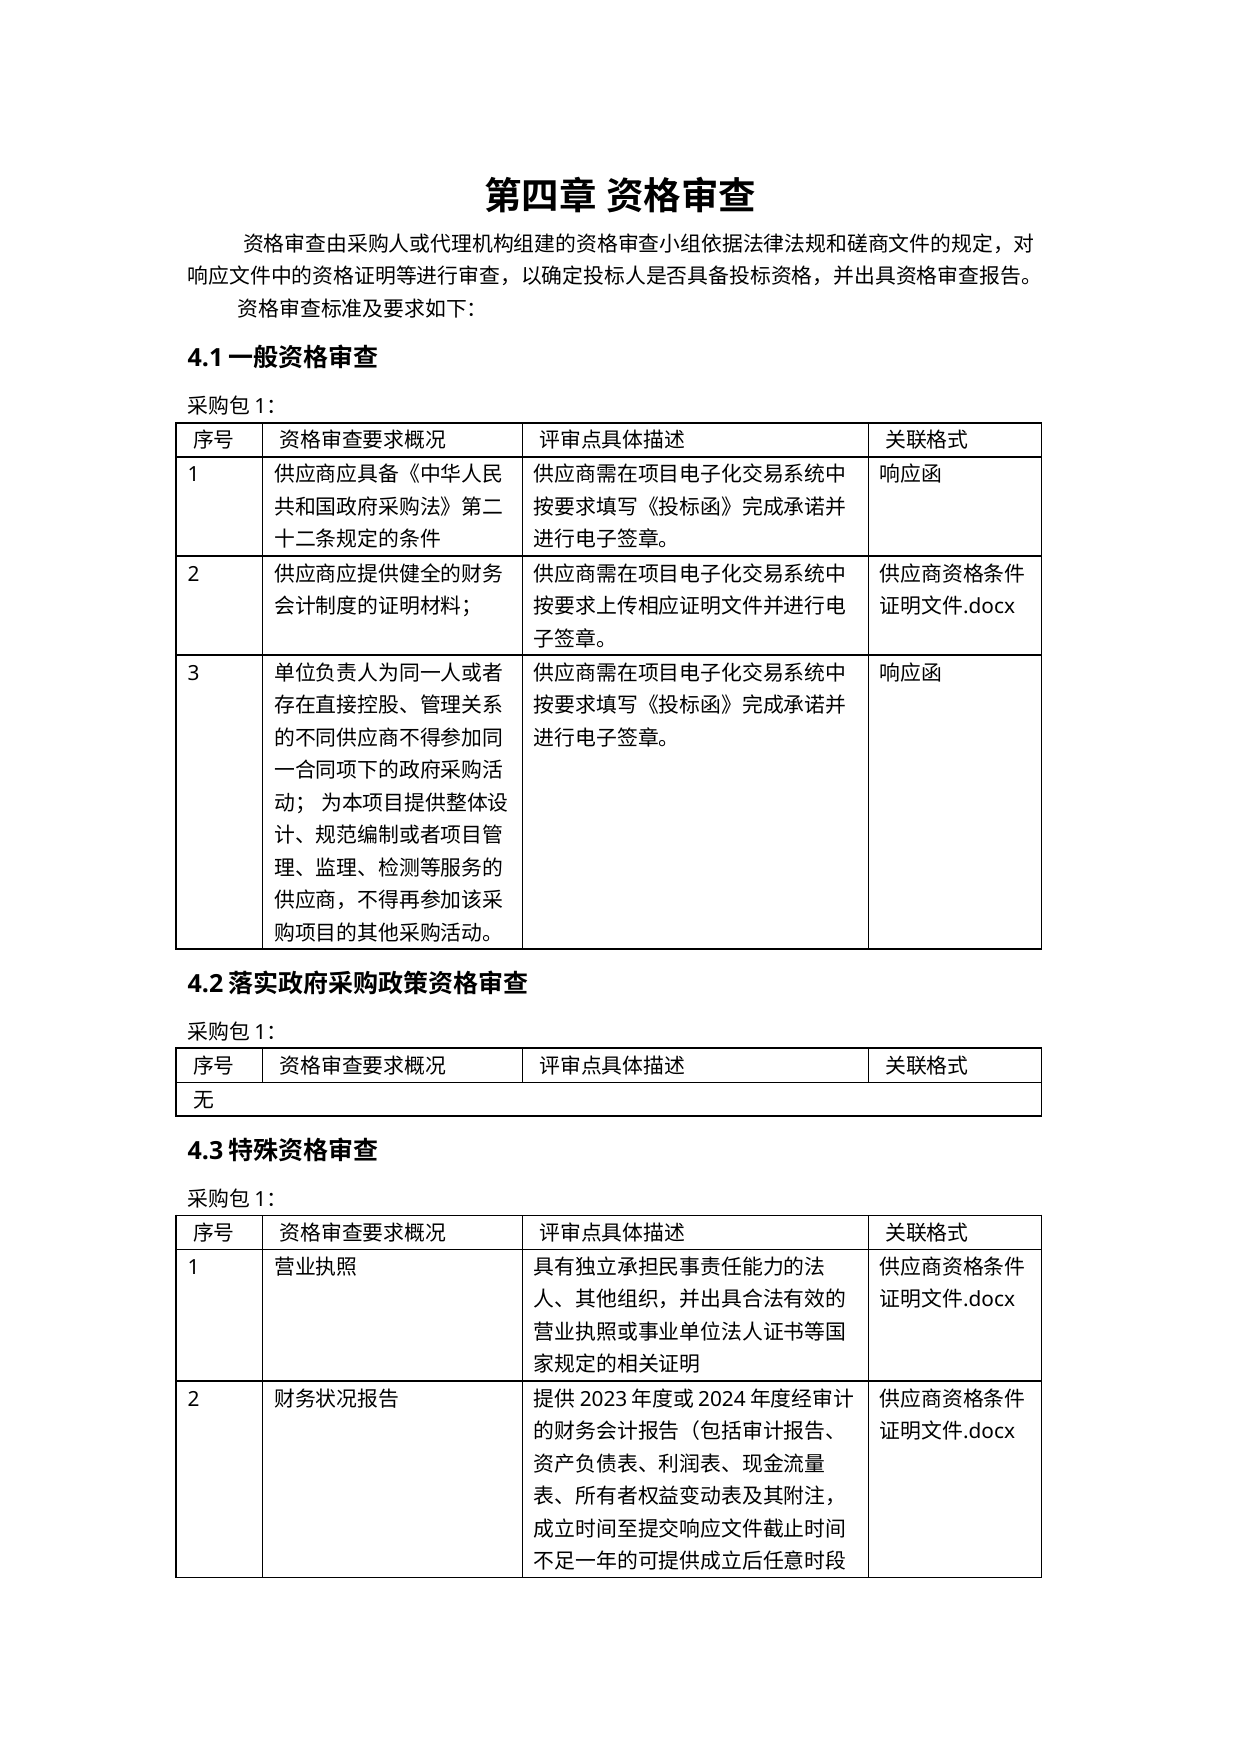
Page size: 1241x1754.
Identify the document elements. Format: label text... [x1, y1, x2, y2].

text 采购包1： [187, 1182, 1053, 1214]
table_cell 财务状况报告 [263, 1382, 522, 1577]
table_cell 3 [177, 656, 262, 948]
text 4.3特殊资格审查 [187, 1117, 1053, 1182]
table_cell 供应商资格条件证明文件.docx [869, 557, 1041, 654]
text 资格审查由采购人或代理机构组建的资格审查小组依据法律法规和磋商文件的规定，对响应文件中的资格证明等进行审查，以确定投标人是否具备投标资格，并出具资格审查报告。 [187, 227, 1053, 292]
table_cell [523, 1382, 868, 1577]
text 采购包1： [187, 389, 1053, 422]
table_cell 2 [177, 1382, 262, 1577]
table_cell 1 [177, 1250, 262, 1380]
table_cell 供应商应提供健全的财务会计制度的证明材料； [263, 557, 522, 654]
table_header 序号 [177, 1216, 262, 1248]
table_header 资格审查要求概况 [263, 424, 522, 456]
table_cell 供应商需在项目电子化交易系统中按要求填写《投标函》完成承诺并进行电子签章。 [523, 656, 868, 948]
table_cell 供应商需在项目电子化交易系统中按要求填写《投标函》完成承诺并进行电子签章。 [523, 458, 868, 555]
table_header 关联格式 [869, 1049, 1041, 1081]
text 采购包1： [187, 1015, 1053, 1047]
table_cell 响应函 [869, 656, 1041, 948]
text 第四章 资格审查 [187, 162, 1053, 227]
table_header 评审点具体描述 [523, 1216, 868, 1248]
table_cell 供应商资格条件证明文件.docx [869, 1382, 1041, 1577]
table_cell 供应商应具备《中华人民共和国政府采购法》第二十二条规定的条件 [263, 458, 522, 555]
text 4.1一般资格审查 [187, 324, 1053, 389]
table_header 序号 [177, 1049, 262, 1081]
table_cell 供应商资格条件证明文件.docx [869, 1250, 1041, 1380]
table_cell 具有独立承担民事责任能力的法人、其他组织，并出具合法有效的营业执照或事业单位法人证书等国家规定的相关证明 [523, 1250, 868, 1380]
table_cell 无 [177, 1083, 1041, 1115]
table_cell 响应函 [869, 458, 1041, 555]
table_header 评审点具体描述 [523, 1049, 868, 1081]
text 4.2落实政府采购政策资格审查 [187, 950, 1053, 1015]
table_cell 供应商需在项目电子化交易系统中按要求上传相应证明文件并进行电子签章。 [523, 557, 868, 654]
table_cell 单位负责人为同一人或者存在直接控股、管理关系的不同供应商不得参加同一合同项下的政府采购活动； 为本项目提供整体设计、规范编制或者项目管理、监理、检测等服务的供应商，不得再参加该采购项目的其他采购活动。 [263, 656, 522, 948]
text 资格审查标准及要求如下： [187, 292, 1053, 324]
table_cell 1 [177, 458, 262, 555]
table_header 资格审查要求概况 [263, 1216, 522, 1248]
table_cell 营业执照 [263, 1250, 522, 1380]
table_header 关联格式 [869, 1216, 1041, 1248]
table_cell 2 [177, 557, 262, 654]
table_header 关联格式 [869, 424, 1041, 456]
table_header 资格审查要求概况 [263, 1049, 522, 1081]
table_header 评审点具体描述 [523, 424, 868, 456]
table_header 序号 [177, 424, 262, 456]
